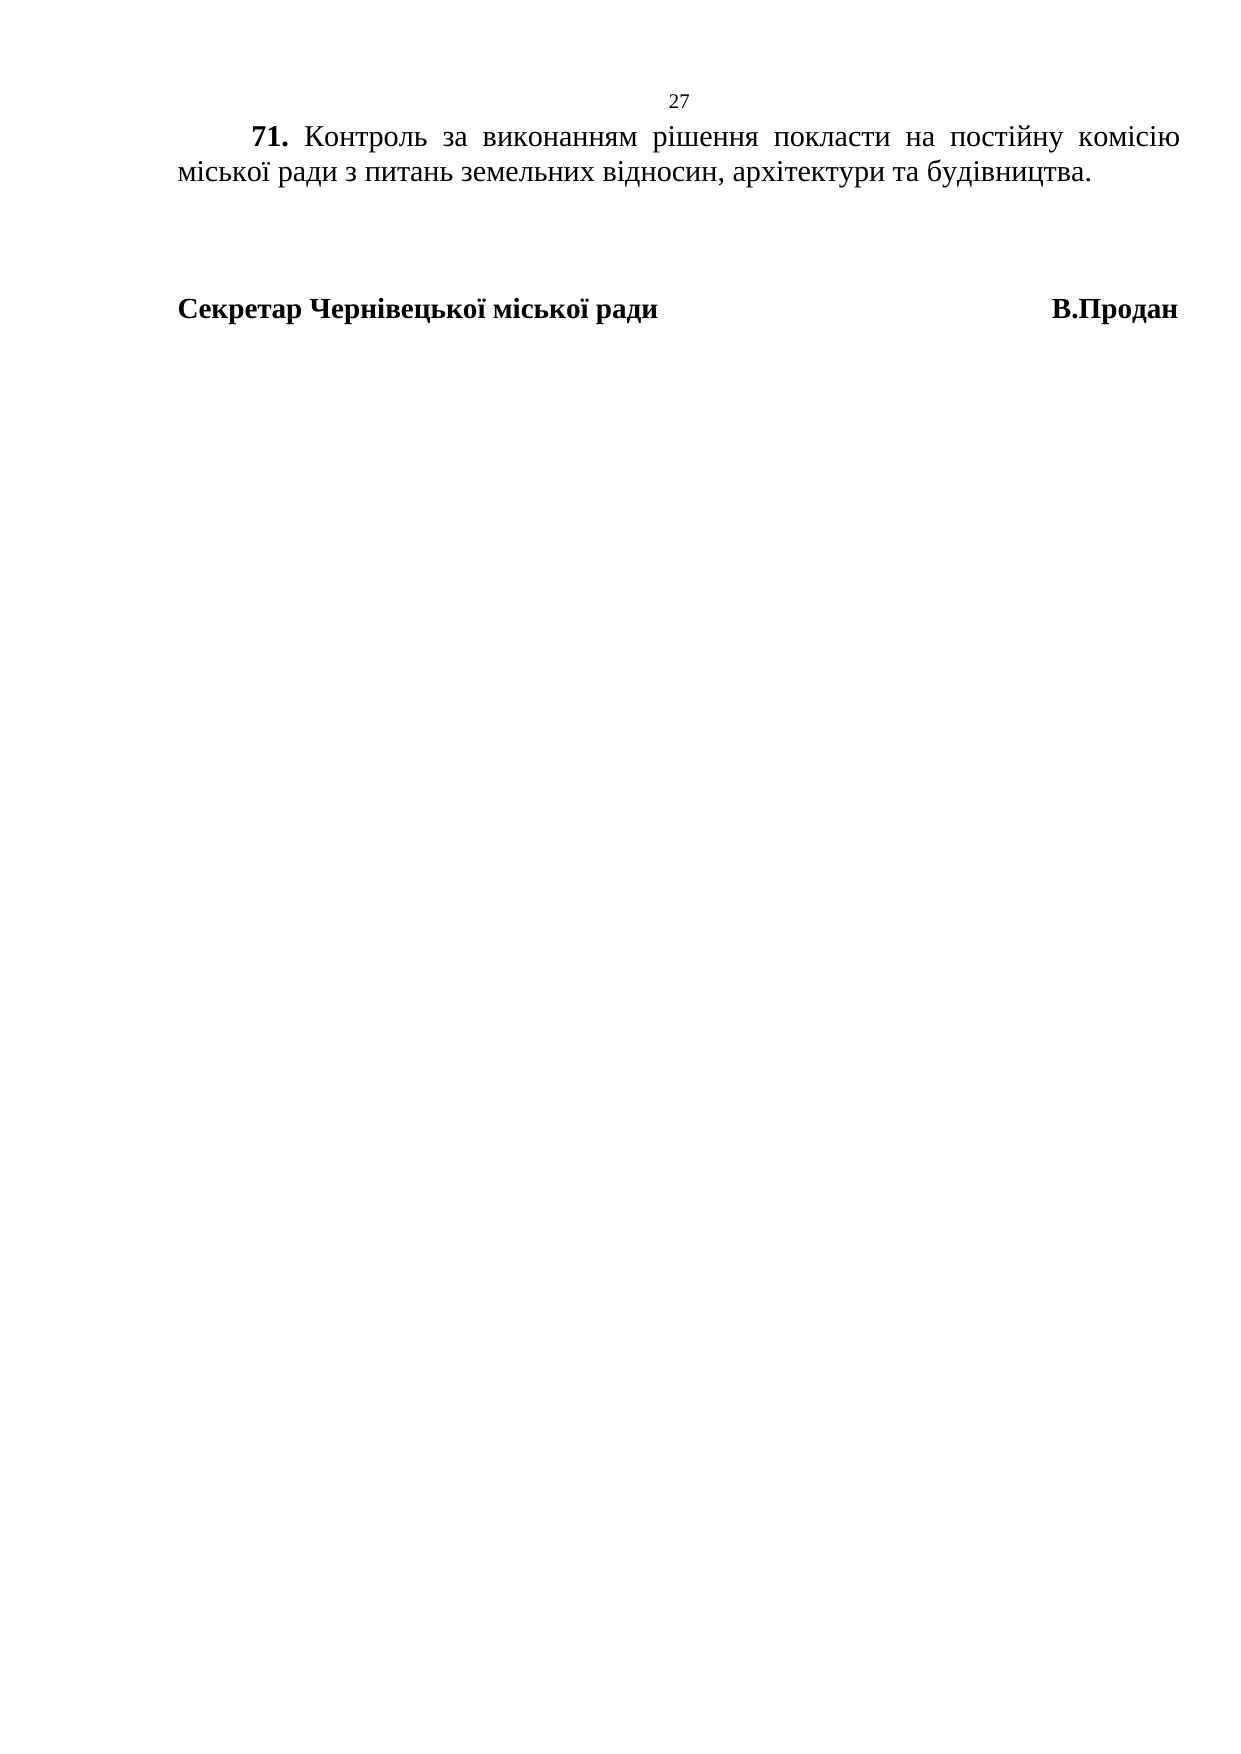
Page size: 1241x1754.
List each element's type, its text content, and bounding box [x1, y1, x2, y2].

text 71. Контроль за виконанням рішення покласти на постійну комісію міської ради з питань земельних відносин, архітектури та будівництва. [177, 118, 1181, 187]
subtitle Секретар Чернівецької міської ради В.Продан [177, 292, 1181, 325]
